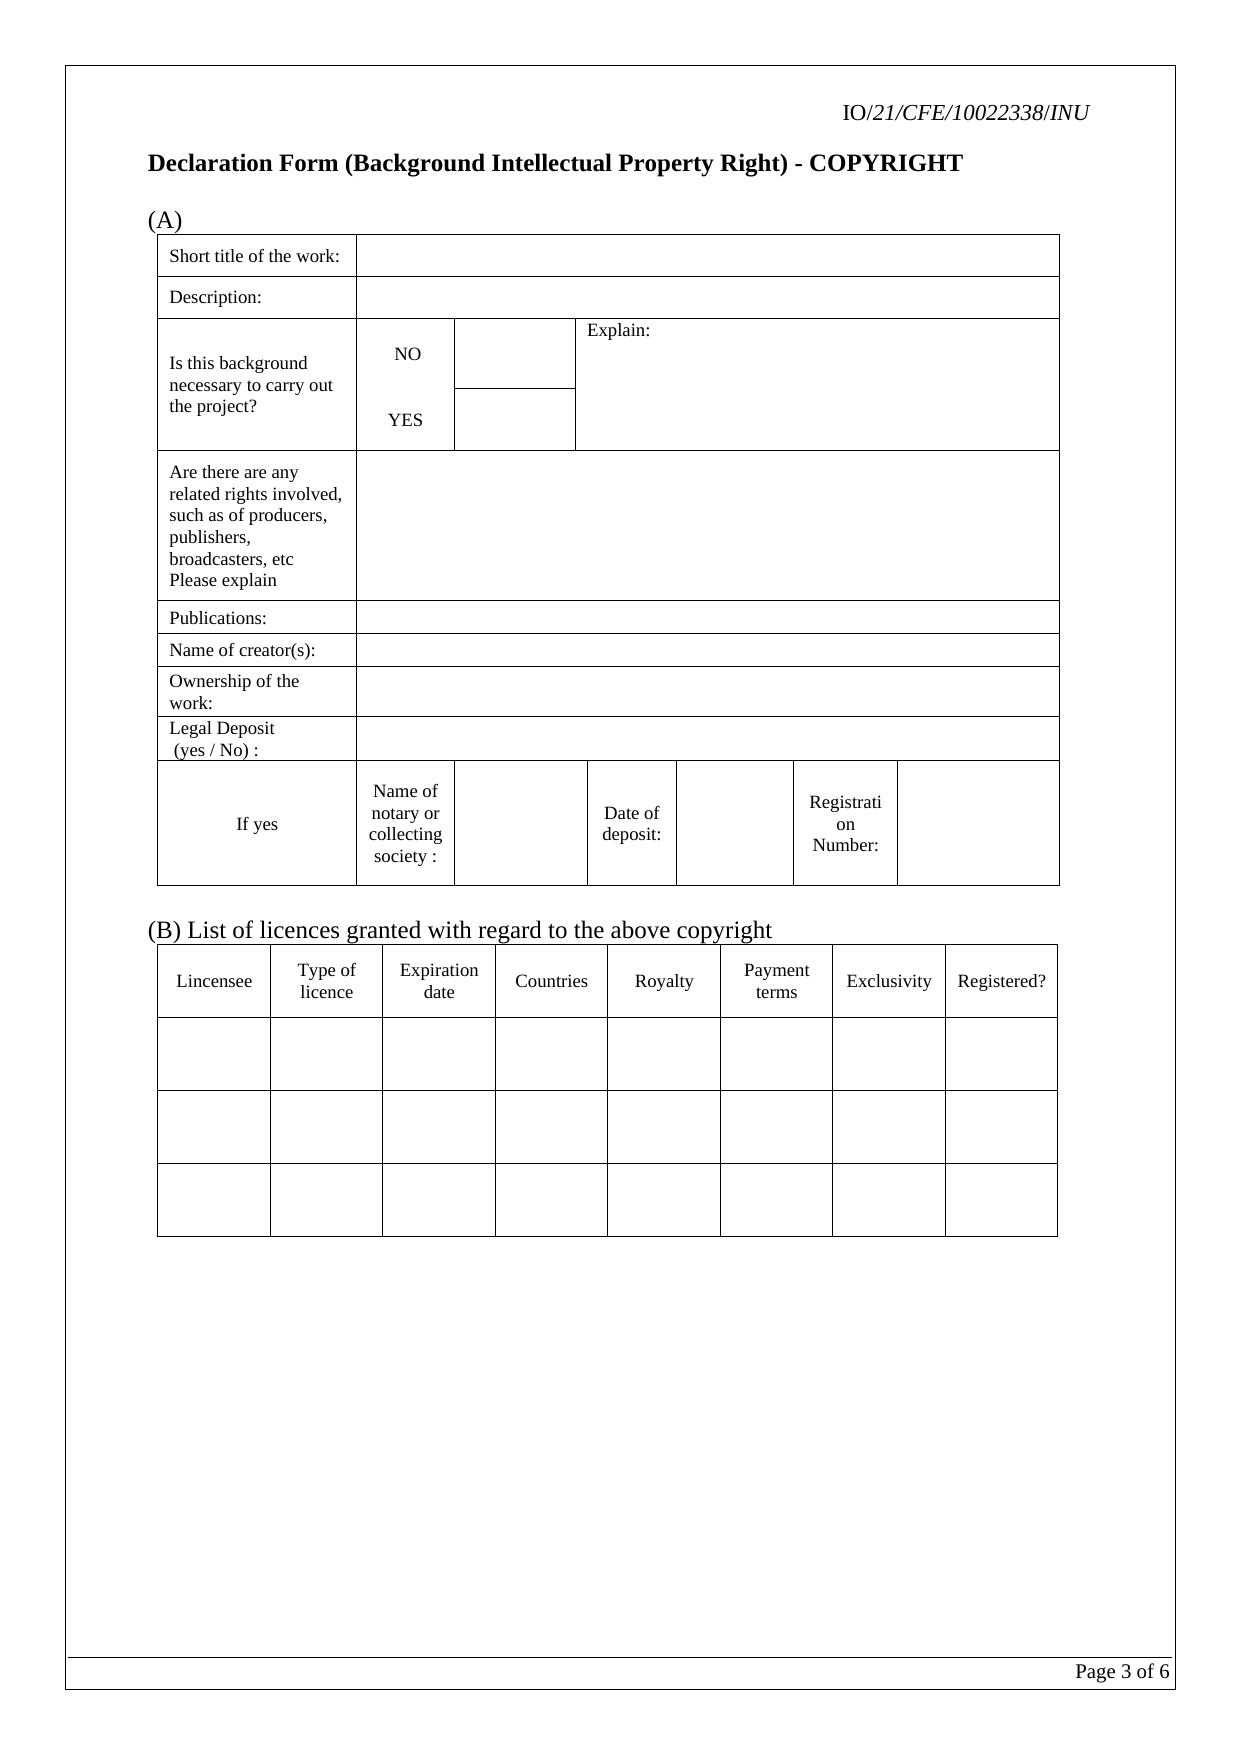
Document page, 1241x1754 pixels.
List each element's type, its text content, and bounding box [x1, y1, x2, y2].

table_cell Are there are any related rights involved, such as of producers, publishers, broadcasters, etc Please explain [158, 451, 356, 600]
table_cell [833, 1164, 945, 1236]
table_cell Name of creator(s): [158, 634, 356, 666]
table_cell [455, 319, 575, 388]
text Declaration Form (Background Intellectual Property Right) - COPYRIGHT [148, 148, 1092, 176]
table_cell [677, 761, 793, 885]
table_cell NO [357, 319, 454, 388]
table_cell [271, 1018, 382, 1090]
table_header Payment terms [721, 945, 832, 1017]
table_cell Publications: [158, 601, 356, 633]
text (A) [148, 205, 1092, 234]
table_cell [158, 1091, 270, 1163]
table_cell [357, 277, 1059, 318]
table_cell [946, 1164, 1057, 1236]
table_header Registered? [946, 945, 1057, 1017]
table_cell YES [357, 388, 454, 450]
table_cell [158, 1164, 270, 1236]
table_cell [608, 1091, 720, 1163]
table_cell [721, 1091, 832, 1163]
table_header Exclusivity [833, 945, 945, 1017]
table_header [357, 235, 1059, 276]
table_cell [357, 451, 1059, 600]
table_cell [357, 717, 1059, 760]
table_header Countries [496, 945, 607, 1017]
table_cell [383, 1018, 495, 1090]
table_cell [357, 667, 1059, 716]
table_header Short title of the work: [158, 235, 356, 276]
text (B) List of licences granted with regard to the above copyright [148, 915, 1092, 944]
table_cell [455, 389, 575, 450]
table_cell Name of notary or collecting society : [357, 761, 454, 885]
table_cell [357, 601, 1059, 633]
table_cell [455, 761, 587, 885]
table_cell [898, 761, 1059, 885]
table_cell Explain: [576, 319, 1059, 450]
table_cell [383, 1164, 495, 1236]
table_header Expiration date [383, 945, 495, 1017]
table_cell [383, 1091, 495, 1163]
table_cell [496, 1018, 607, 1090]
table_cell Registration Number: [794, 761, 897, 885]
table_cell [496, 1164, 607, 1236]
table_cell [271, 1091, 382, 1163]
table_cell If yes [158, 761, 356, 885]
table_cell [833, 1091, 945, 1163]
table_cell [833, 1018, 945, 1090]
table_header Lincensee [158, 945, 270, 1017]
table_cell [946, 1018, 1057, 1090]
table_header Royalty [608, 945, 720, 1017]
table_cell Ownership of the work: [158, 667, 356, 716]
table_cell [357, 634, 1059, 666]
table_cell [721, 1018, 832, 1090]
table_cell Description: [158, 277, 356, 318]
table_header Type of licence [271, 945, 382, 1017]
table_cell [721, 1164, 832, 1236]
table_cell [158, 1018, 270, 1090]
table_cell Date of deposit: [588, 761, 676, 885]
table_cell [608, 1018, 720, 1090]
table_cell Legal Deposit (yes / No) : [158, 717, 356, 760]
table_cell Is this background necessary to carry out the project? [158, 319, 356, 450]
table_cell [946, 1091, 1057, 1163]
table_cell [271, 1164, 382, 1236]
table_cell [608, 1164, 720, 1236]
table_cell [496, 1091, 607, 1163]
